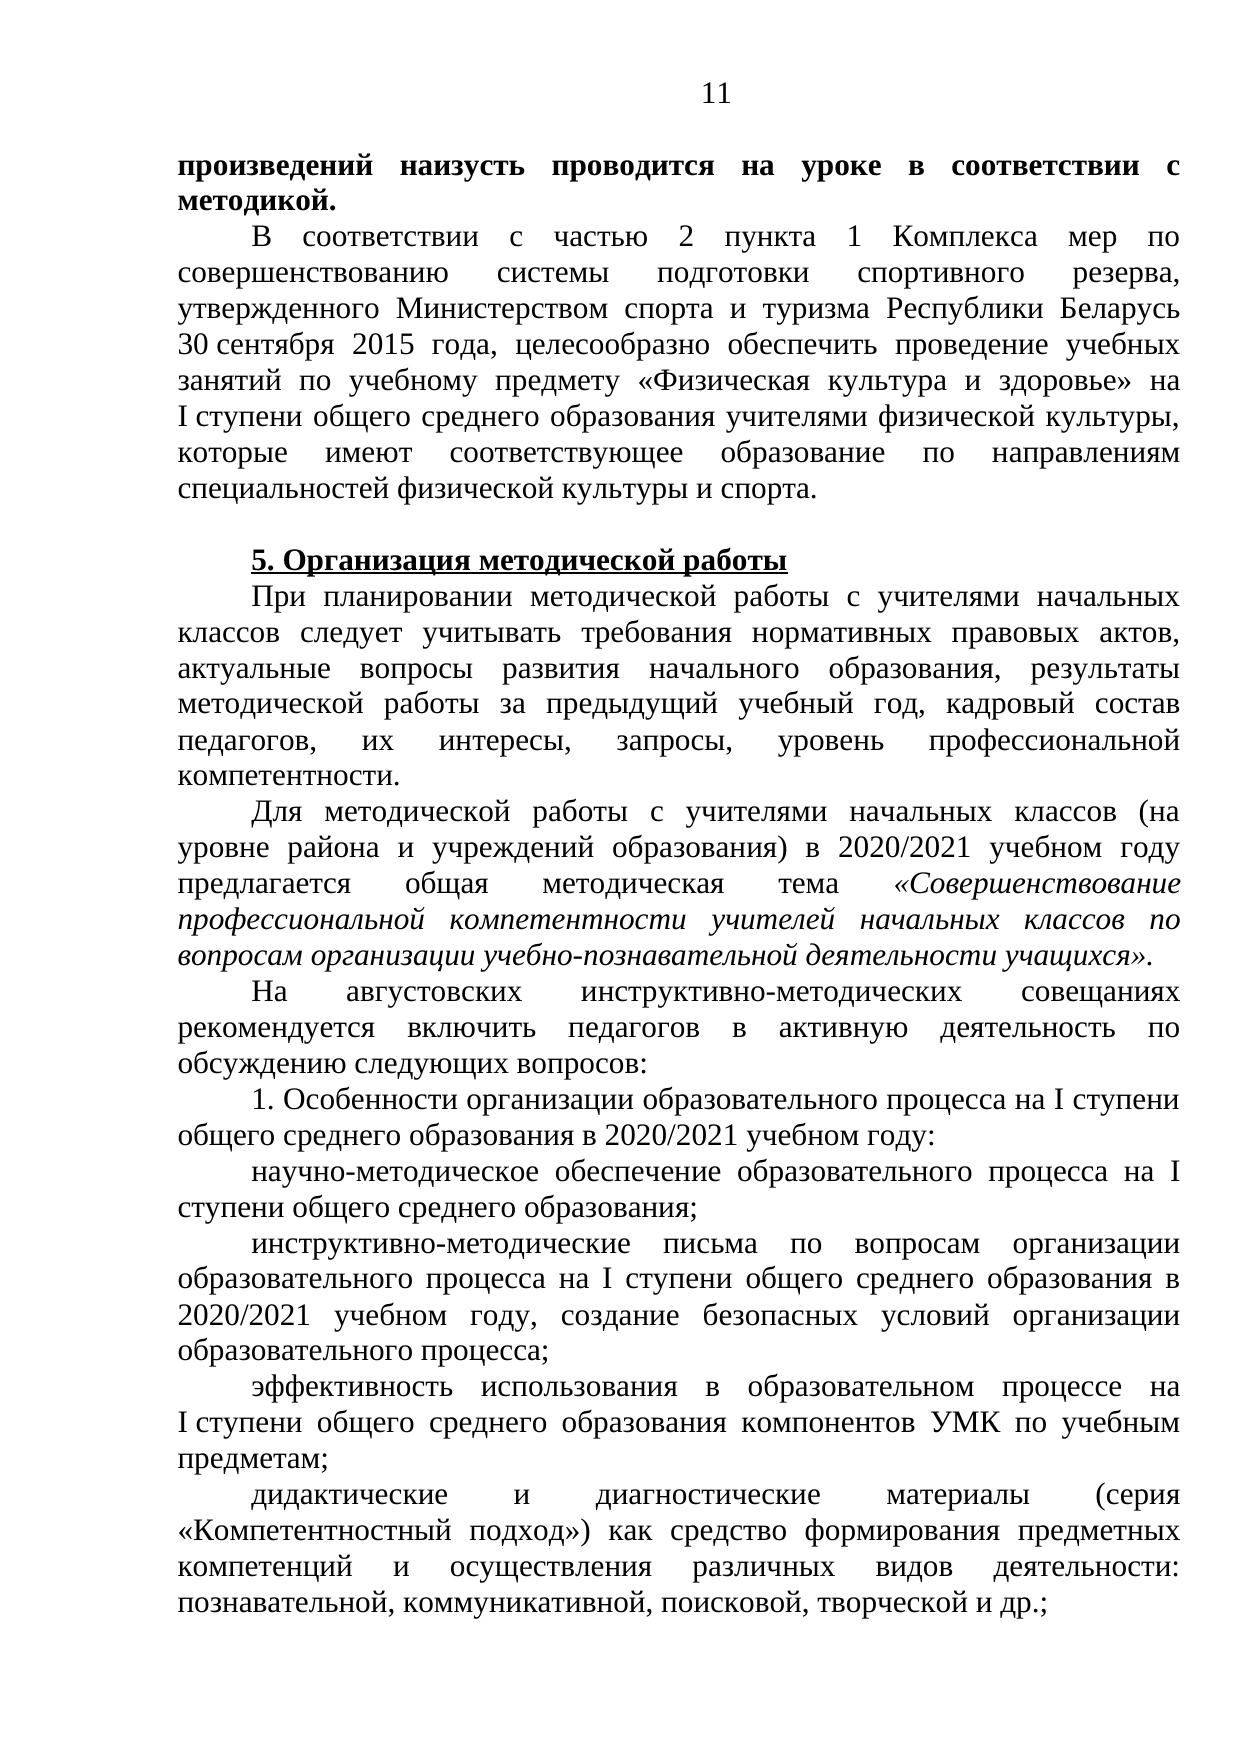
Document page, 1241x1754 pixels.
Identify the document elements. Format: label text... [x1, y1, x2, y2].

text На августовских инструктивно-методических совещаниях рекомендуется включить педагогов в активную деятельность по обсуждению следующих вопросов: [177, 972, 1181, 1080]
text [177, 146, 1181, 218]
text В соответствии с частью 2 пункта 1 Комплекса мер по совершенствованию системы подготовки спортивного резерва, утвержденного Министерством спорта и туризма Республики Беларусь 30 сентября 2015 года, целесообразно обеспечить проведение учебных занятий по учебному предмету «Физическая культура и здоровье» на I ступени общего среднего образования учителями физической культуры, которые имеют соответствующее образование по направлениям специальностей физической культуры и спорта. [177, 218, 1181, 505]
text Для методической работы с учителями начальных классов (на уровне района и учреждений образования) в 2020/2021 учебном году предлагается общая методическая тема «Совершенствование профессиональной компетентности учителей начальных классов по вопросам организации учебно-познавательной деятельности учащихся». [177, 793, 1181, 972]
text инструктивно-методические письма по вопросам организации образовательного процесса на I ступени общего среднего образования в 2020/2021 учебном году, создание безопасных условий организации образовательного процесса; [177, 1224, 1181, 1368]
text При планировании методической работы с учителями начальных классов следует учитывать требования нормативных правовых актов, актуальные вопросы развития начального образования, результаты методической работы за предыдущий учебный год, кадровый состав педагогов, их интересы, запросы, уровень профессиональной компетентности. [177, 577, 1181, 793]
text эффективность использования в образовательном процессе на I ступени общего среднего образования компонентов УМК по учебным предметам; [177, 1368, 1181, 1475]
text дидактические и диагностические материалы (серия «Компетентностный подход») как средство формирования предметных компетенций и осуществления различных видов деятельности: познавательной, коммуникативной, поисковой, творческой и др.; [177, 1475, 1181, 1619]
title 1. Особенности организации образовательного процесса на I ступени общего среднего образования в 2020/2021 учебном году: [177, 1080, 1181, 1152]
text 5. Организация методической работы [177, 541, 1181, 577]
text научно-методическое обеспечение образовательного процесса на I ступени общего среднего образования; [177, 1152, 1181, 1224]
